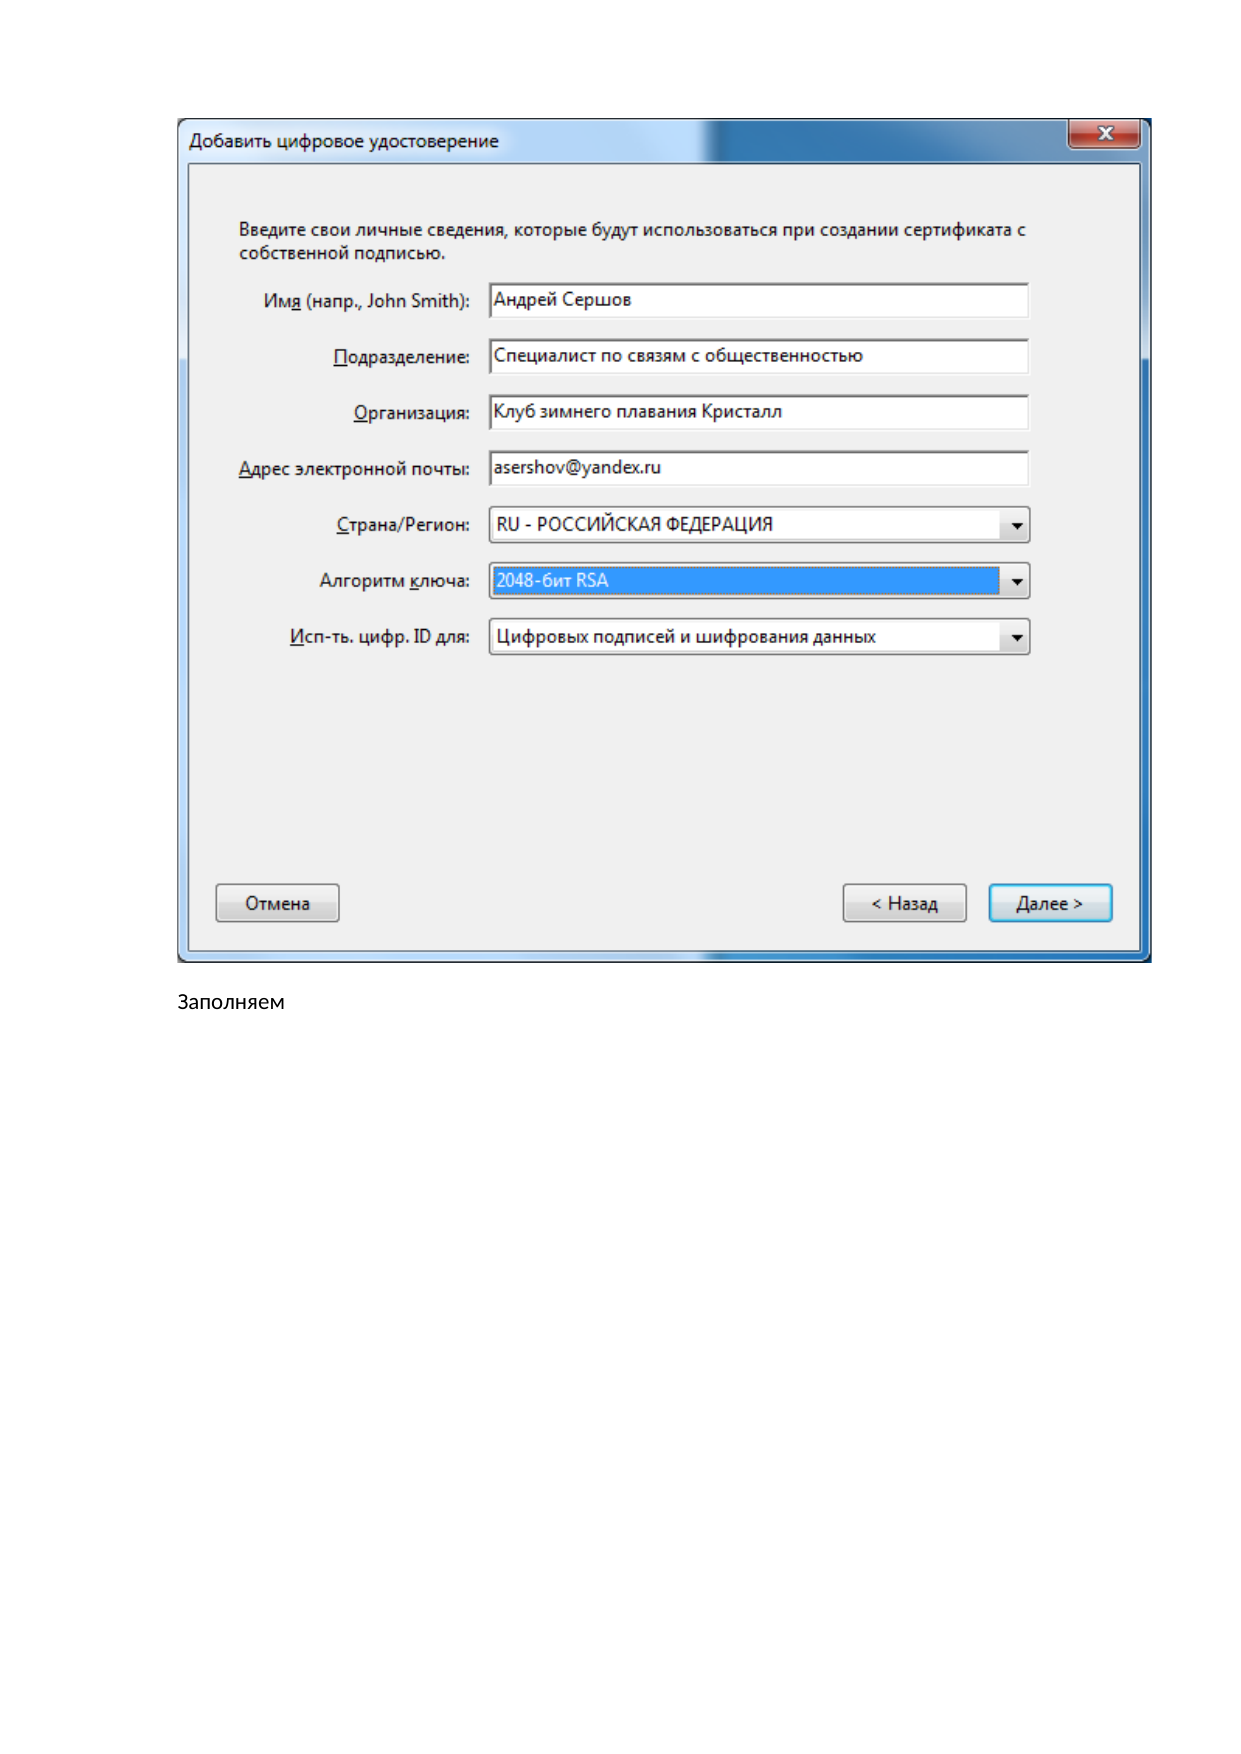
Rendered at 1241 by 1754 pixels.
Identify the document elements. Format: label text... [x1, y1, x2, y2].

picture [177, 118, 1152, 963]
text Заполняем [177, 987, 1152, 1015]
